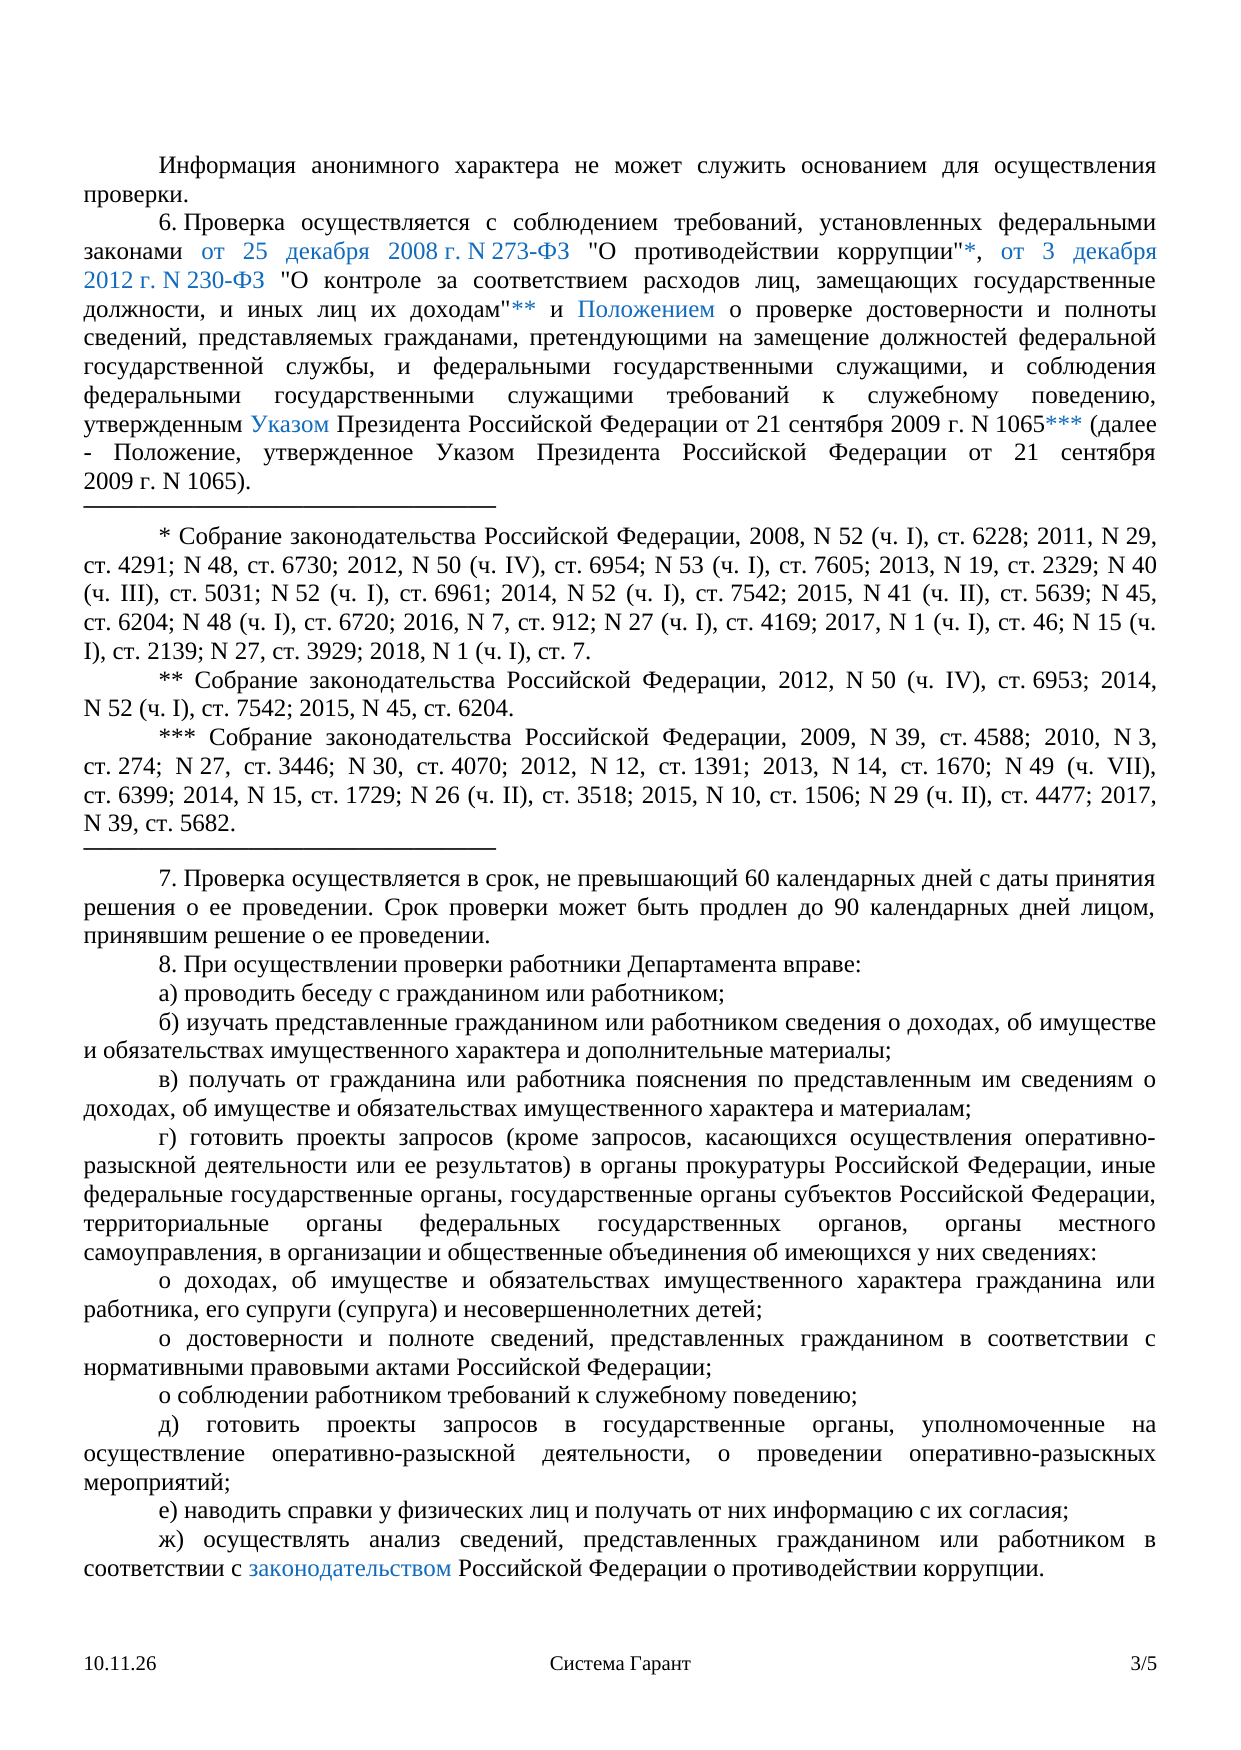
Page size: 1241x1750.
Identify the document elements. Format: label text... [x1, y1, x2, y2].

text Информация анонимного характера не может служить основанием для осуществления проверки. [83, 150, 1157, 207]
text о соблюдении работником требований к служебному поведению; [83, 1381, 1157, 1409]
text ** Собрание законодательства Российской Федерации, 2012, N 50 (ч. IV), ст. 6953; 2014, N 52 (ч. I), ст. 7542; 2015, N 45, ст. 6204. [83, 665, 1157, 722]
text 6. Проверка осуществляется с соблюдением требований, установленных федеральными законами от 25 декабря 2008 г. N 273-ФЗ "О противодействии коррупции"*, от 3 декабря 2012 г. N 230-ФЗ "О контроле за соответствием расходов лиц, замещающих государственные должности, и иных лиц их доходам"** и Положением о проверке достоверности и полноты сведений, представляемых гражданами, претендующими на замещение должностей федеральной государственной службы, и федеральными государственными служащими, и соблюдения федеральными государственными служащими требований к служебному поведению, утвержденным Указом Президента Российской Федерации от 21 сентября 2009 г. N 1065*** (далее - Положение, утвержденное Указом Президента Российской Федерации от 21 сентября 2009 г. N 1065). [83, 207, 1157, 495]
text в) получать от гражданина или работника пояснения по представленным им сведениям о доходах, об имуществе и обязательствах имущественного характера и материалам; [83, 1064, 1157, 1122]
text г) готовить проекты запросов (кроме запросов, касающихся осуществления оперативно-разыскной деятельности или ее результатов) в органы прокуратуры Российской Федерации, иные федеральные государственные органы, государственные органы субъектов Российской Федерации, территориальные органы федеральных государственных органов, органы местного самоуправления, в организации и общественные объединения об имеющихся у них сведениях: [83, 1122, 1157, 1266]
text о доходах, об имуществе и обязательствах имущественного характера гражданина или работника, его супруги (супруга) и несовершеннолетних детей; [83, 1266, 1157, 1323]
text д) готовить проекты запросов в государственные органы, уполномоченные на осуществление оперативно-разыскной деятельности, о проведении оперативно-разыскных мероприятий; [83, 1409, 1157, 1496]
text ────────────────────────────── [83, 495, 1157, 521]
text б) изучать представленные гражданином или работником сведения о доходах, об имуществе и обязательствах имущественного характера и дополнительные материалы; [83, 1007, 1157, 1064]
text * Собрание законодательства Российской Федерации, 2008, N 52 (ч. I), ст. 6228; 2011, N 29, ст. 4291; N 48, ст. 6730; 2012, N 50 (ч. IV), ст. 6954; N 53 (ч. I), ст. 7605; 2013, N 19, ст. 2329; N 40 (ч. III), ст. 5031; N 52 (ч. I), ст. 6961; 2014, N 52 (ч. I), ст. 7542; 2015, N 41 (ч. II), ст. 5639; N 45, ст. 6204; N 48 (ч. I), ст. 6720; 2016, N 7, ст. 912; N 27 (ч. I), ст. 4169; 2017, N 1 (ч. I), ст. 46; N 15 (ч. I), ст. 2139; N 27, ст. 3929; 2018, N 1 (ч. I), ст. 7. [83, 521, 1157, 665]
text 7. Проверка осуществляется в срок, не превышающий 60 календарных дней с даты принятия решения о ее проведении. Срок проверки может быть продлен до 90 календарных дней лицом, принявшим решение о ее проведении. [83, 863, 1157, 949]
text о достоверности и полноте сведений, представленных гражданином в соответствии с нормативными правовыми актами Российской Федерации; [83, 1323, 1157, 1381]
text ж) осуществлять анализ сведений, представленных гражданином или работником в соответствии с законодательством Российской Федерации о противодействии коррупции. [83, 1524, 1157, 1582]
text 8. При осуществлении проверки работники Департамента вправе: [83, 949, 1157, 978]
text ────────────────────────────── [83, 837, 1157, 863]
text а) проводить беседу с гражданином или работником; [83, 978, 1157, 1007]
text е) наводить справки у физических лиц и получать от них информацию с их согласия; [83, 1496, 1157, 1524]
text *** Собрание законодательства Российской Федерации, 2009, N 39, ст. 4588; 2010, N 3, ст. 274; N 27, ст. 3446; N 30, ст. 4070; 2012, N 12, ст. 1391; 2013, N 14, ст. 1670; N 49 (ч. VII), ст. 6399; 2014, N 15, ст. 1729; N 26 (ч. II), ст. 3518; 2015, N 10, ст. 1506; N 29 (ч. II), ст. 4477; 2017, N 39, ст. 5682. [83, 722, 1157, 837]
